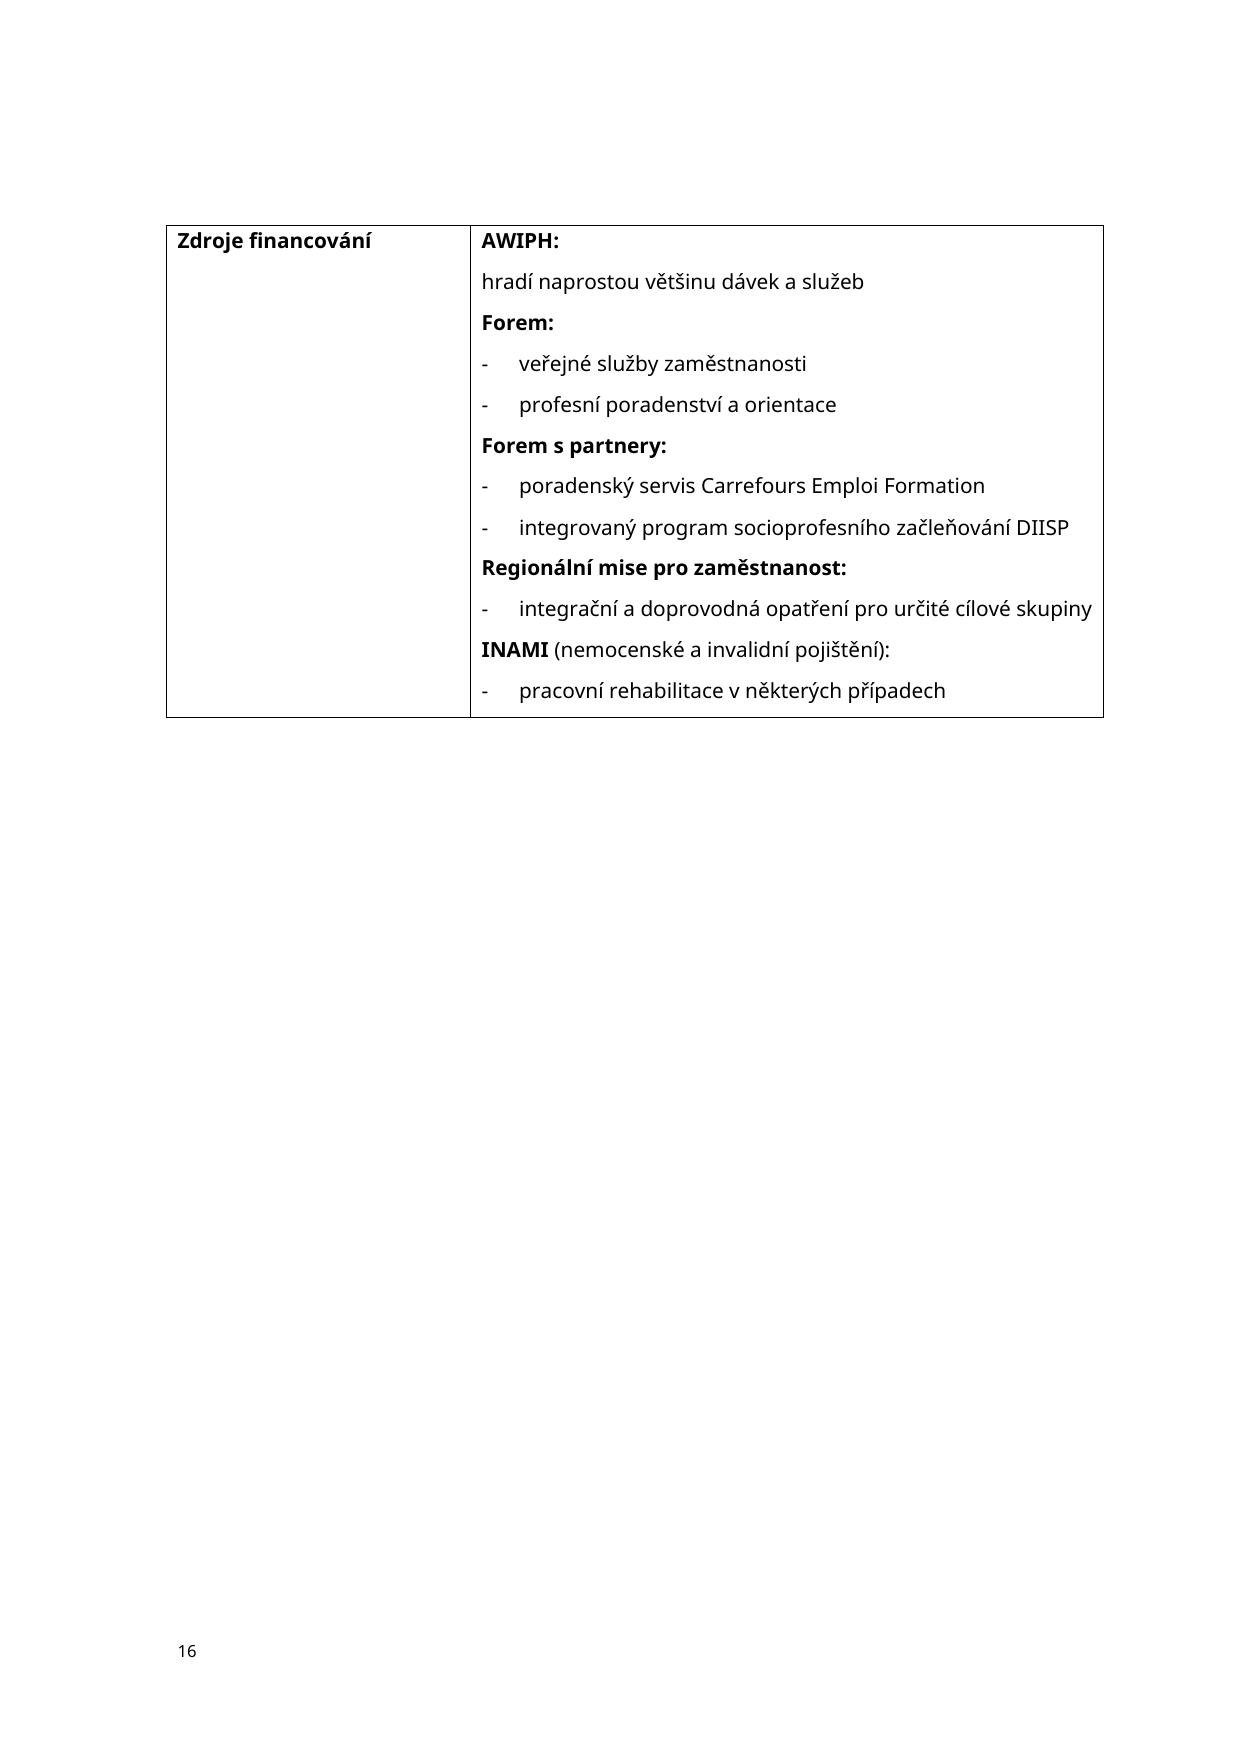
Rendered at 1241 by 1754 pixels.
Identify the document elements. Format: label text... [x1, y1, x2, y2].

table_header Zdroje financování [167, 226, 470, 717]
table_header AWIPH: hradí naprostou většinu dávek a služeb Forem: veřejné služby zaměstnanosti profesní poradenství a orientace Forem s partnery: poradenský servis Carrefours Emploi Formation integrovaný program socioprofesního začleňování DIISP Regionální mise pro zaměstnanost: integrační a doprovodná opatření pro určité cílové skupiny INAMI (nemocenské a invalidní pojištění): pracovní rehabilitace v některých případech [471, 226, 1103, 717]
